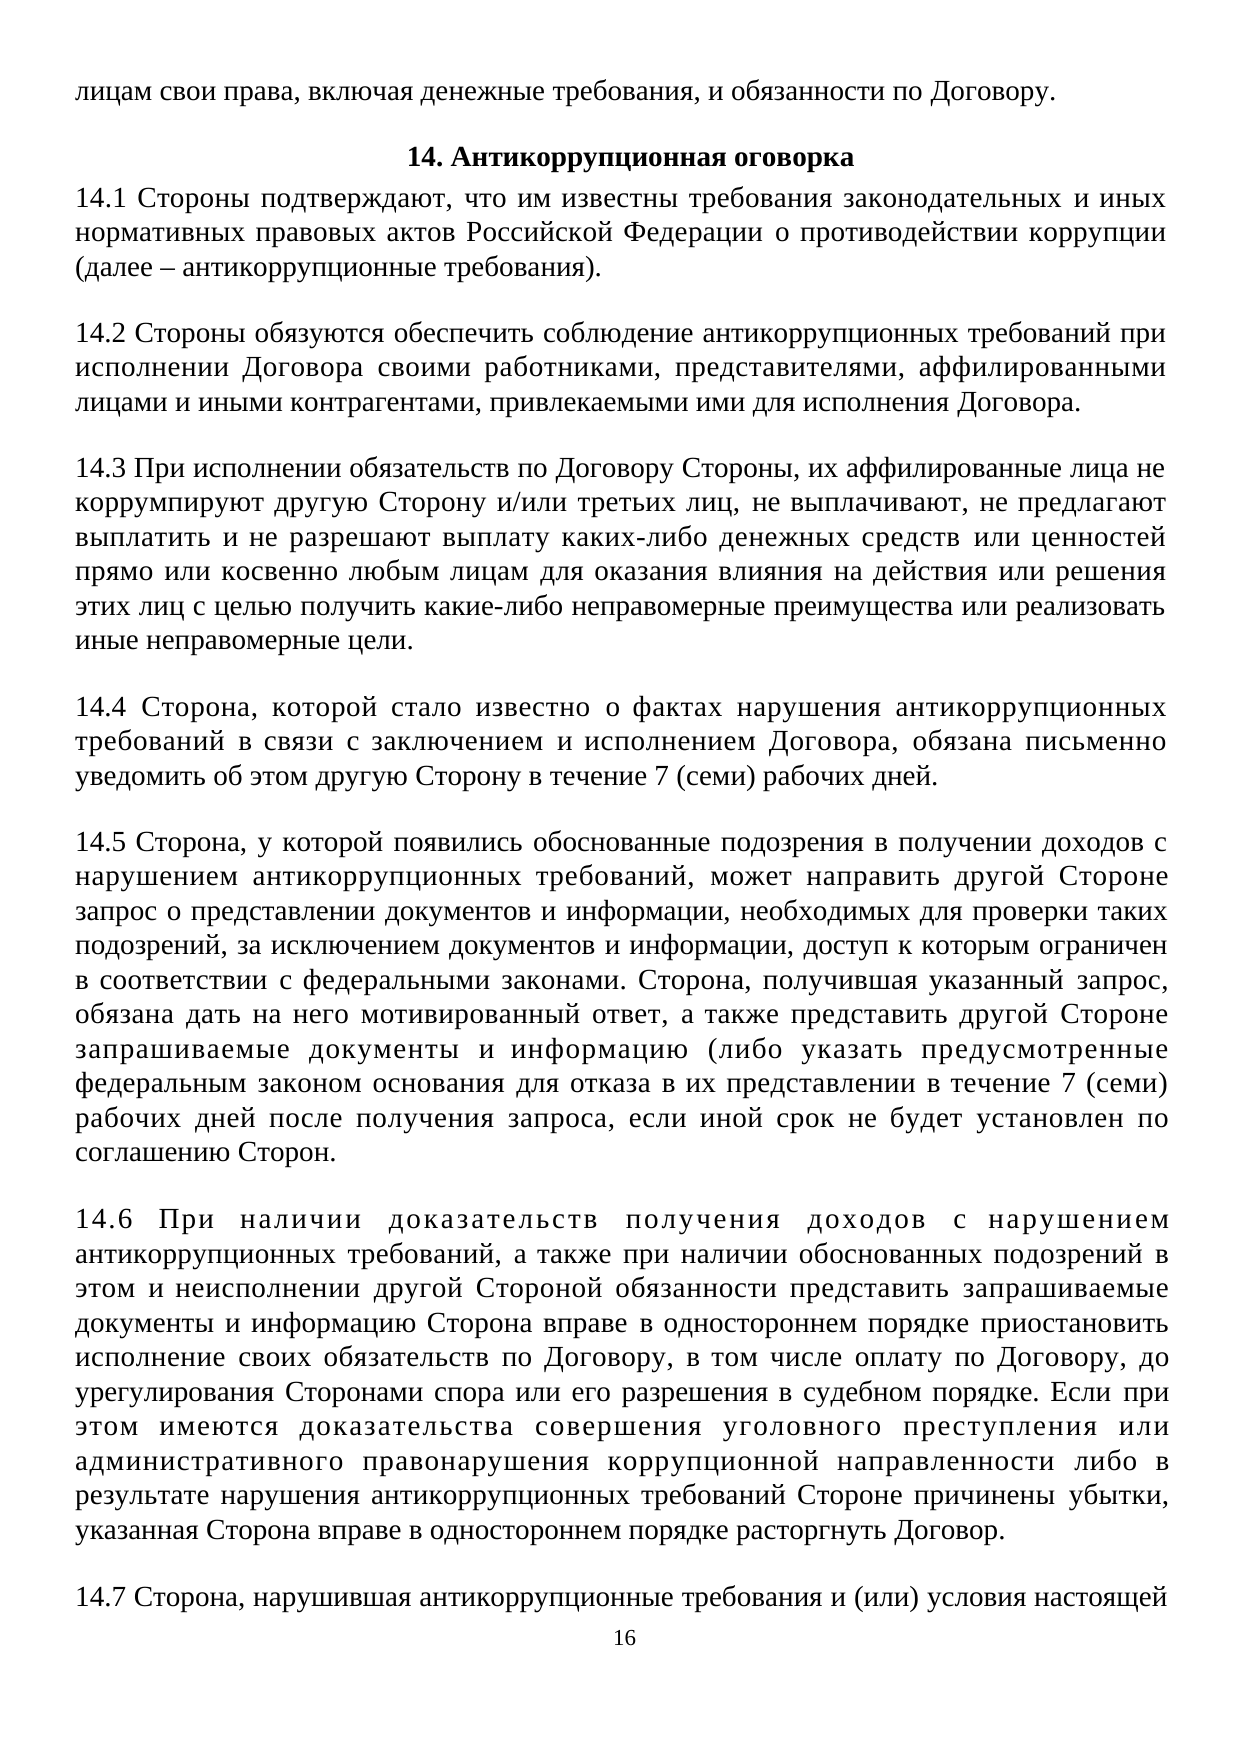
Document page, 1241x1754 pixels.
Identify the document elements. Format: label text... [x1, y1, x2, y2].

list Сторона, которой стало известно о фактах нарушения антикоррупционных требований в связи с заключением и исполнением Договора, обязана письменно уведомить об этом другую Сторону в течение 7 (семи) рабочих дней. [75, 689, 1167, 791]
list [75, 1579, 1168, 1612]
list Стороны обязуются обеспечить соблюдение антикоррупционных требований при исполнении Договора своими работниками, представителями, аффилированными лицами и иными контрагентами, привлекаемыми ими для исполнения Договора. [75, 315, 1166, 417]
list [75, 73, 1166, 106]
list При исполнении обязательств по Договору Стороны, их аффилированные лица не коррумпируют другую Сторону и/или третьих лиц, не выплачивают, не предлагают выплатить и не разрешают выплату каких-либо денежных средств или ценностей прямо или косвенно любым лицам для оказания влияния на действия или решения этих лиц с целью получить какие-либо неправомерные преимущества или реализовать иные неправомерные цели. [75, 450, 1166, 656]
list Стороны подтверждают, что им известны требования законодательных и иных нормативных правовых актов Российской Федерации о противодействии коррупции (далее – антикоррупционные требования). [75, 180, 1166, 282]
subtitle 14. Антикоррупционная оговорка [75, 139, 1186, 172]
list Сторона, у которой появились обоснованные подозрения в получении доходов с нарушением антикоррупционных требований, может направить другой Стороне запрос о представлении документов и информации, необходимых для проверки таких подозрений, за исключением документов и информации, доступ к которым ограничен в соответствии с федеральными законами. Сторона, получившая указанный запрос, обязана дать на него мотивированный ответ, а также представить другой Стороне запрашиваемые документы и информацию (либо указать предусмотренные федеральным законом основания для отказа в их представлении в течение 7 (семи) рабочих дней после получения запроса, если иной срок не будет установлен по соглашению Сторон. [75, 824, 1169, 1168]
list При наличии доказательств получения доходов с нарушением антикоррупционных требований, а также при наличии обоснованных подозрений в этом и неисполнении другой Стороной обязанности представить запрашиваемые документы и информацию Сторона вправе в одностороннем порядке приостановить исполнение своих обязательств по Договору, в том числе оплату по Договору, до урегулирования Сторонами спора или его разрешения в судебном порядке. Если при этом имеются доказательства совершения уголовного преступления или административного правонарушения коррупционной направленности либо в результате нарушения антикоррупционных требований Стороне причинены убытки, указанная Сторона вправе в одностороннем порядке расторгнуть Договор. [75, 1201, 1169, 1545]
